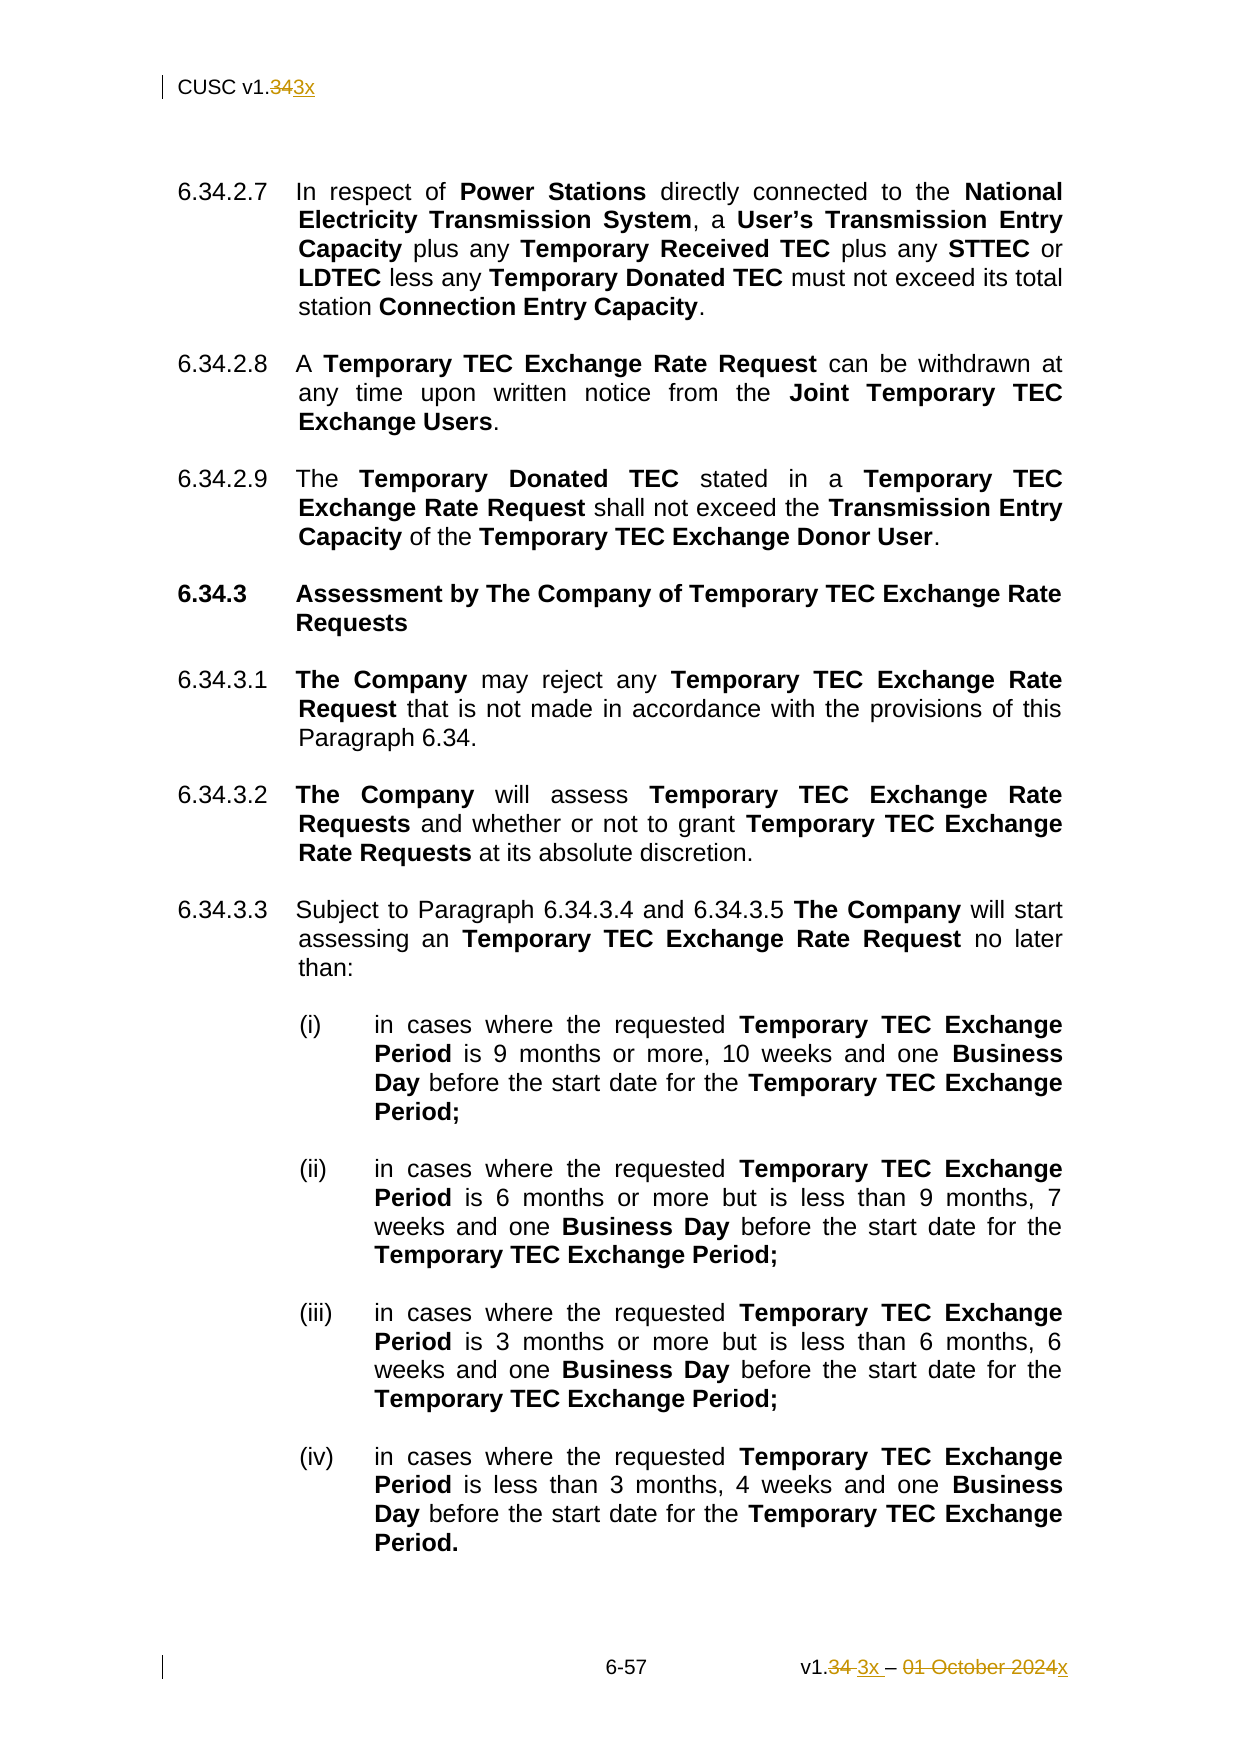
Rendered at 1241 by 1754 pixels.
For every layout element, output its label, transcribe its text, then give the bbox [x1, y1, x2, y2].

text (iv) in cases where the requested Temporary TEC Exchange Period is less than 3 months, 4 weeks and one Business Day before the start date for the Temporary TEC Exchange Period. [177, 1441, 1063, 1556]
text (iii) in cases where the requested Temporary TEC Exchange Period is 3 months or more but is less than 6 months, 6 weeks and one Business Day before the start date for the Temporary TEC Exchange Period; [177, 1298, 1063, 1413]
text 6.34.2.7 In respect of Power Stations directly connected to the National Electricity Transmission System, a User’s Transmission Entry Capacity plus any Temporary Received TEC plus any STTEC or LDTEC less any Temporary Donated TEC must not exceed its total station Connection Entry Capacity. [177, 176, 1063, 320]
text (ii) in cases where the requested Temporary TEC Exchange Period is 6 months or more but is less than 9 months, 7 weeks and one Business Day before the start date for the Temporary TEC Exchange Period; [177, 1154, 1063, 1269]
text 6.34.3 Assessment by The Company of Temporary TEC Exchange Rate Requests [177, 579, 1063, 636]
text 6.34.2.9 The Temporary Donated TEC stated in a Temporary TEC Exchange Rate Request shall not exceed the Transmission Entry Capacity of the Temporary TEC Exchange Donor User. [177, 464, 1063, 550]
text 6.34.3.2 The Company will assess Temporary TEC Exchange Rate Requests and whether or not to grant Temporary TEC Exchange Rate Requests at its absolute discretion. [177, 780, 1063, 866]
text 6.34.3.3 Subject to Paragraph 6.34.3.4 and 6.34.3.5 The Company will start assessing an Temporary TEC Exchange Rate Request no later than: [177, 895, 1063, 981]
text (i) in cases where the requested Temporary TEC Exchange Period is 9 months or more, 10 weeks and one Business Day before the start date for the Temporary TEC Exchange Period; [177, 1010, 1063, 1125]
text 6.34.3.1 The Company may reject any Temporary TEC Exchange Rate Request that is not made in accordance with the provisions of this Paragraph 6.34. [177, 665, 1063, 751]
text 6.34.2.8 A Temporary TEC Exchange Rate Request can be withdrawn at any time upon written notice from the Joint Temporary TEC Exchange Users. [177, 349, 1063, 435]
